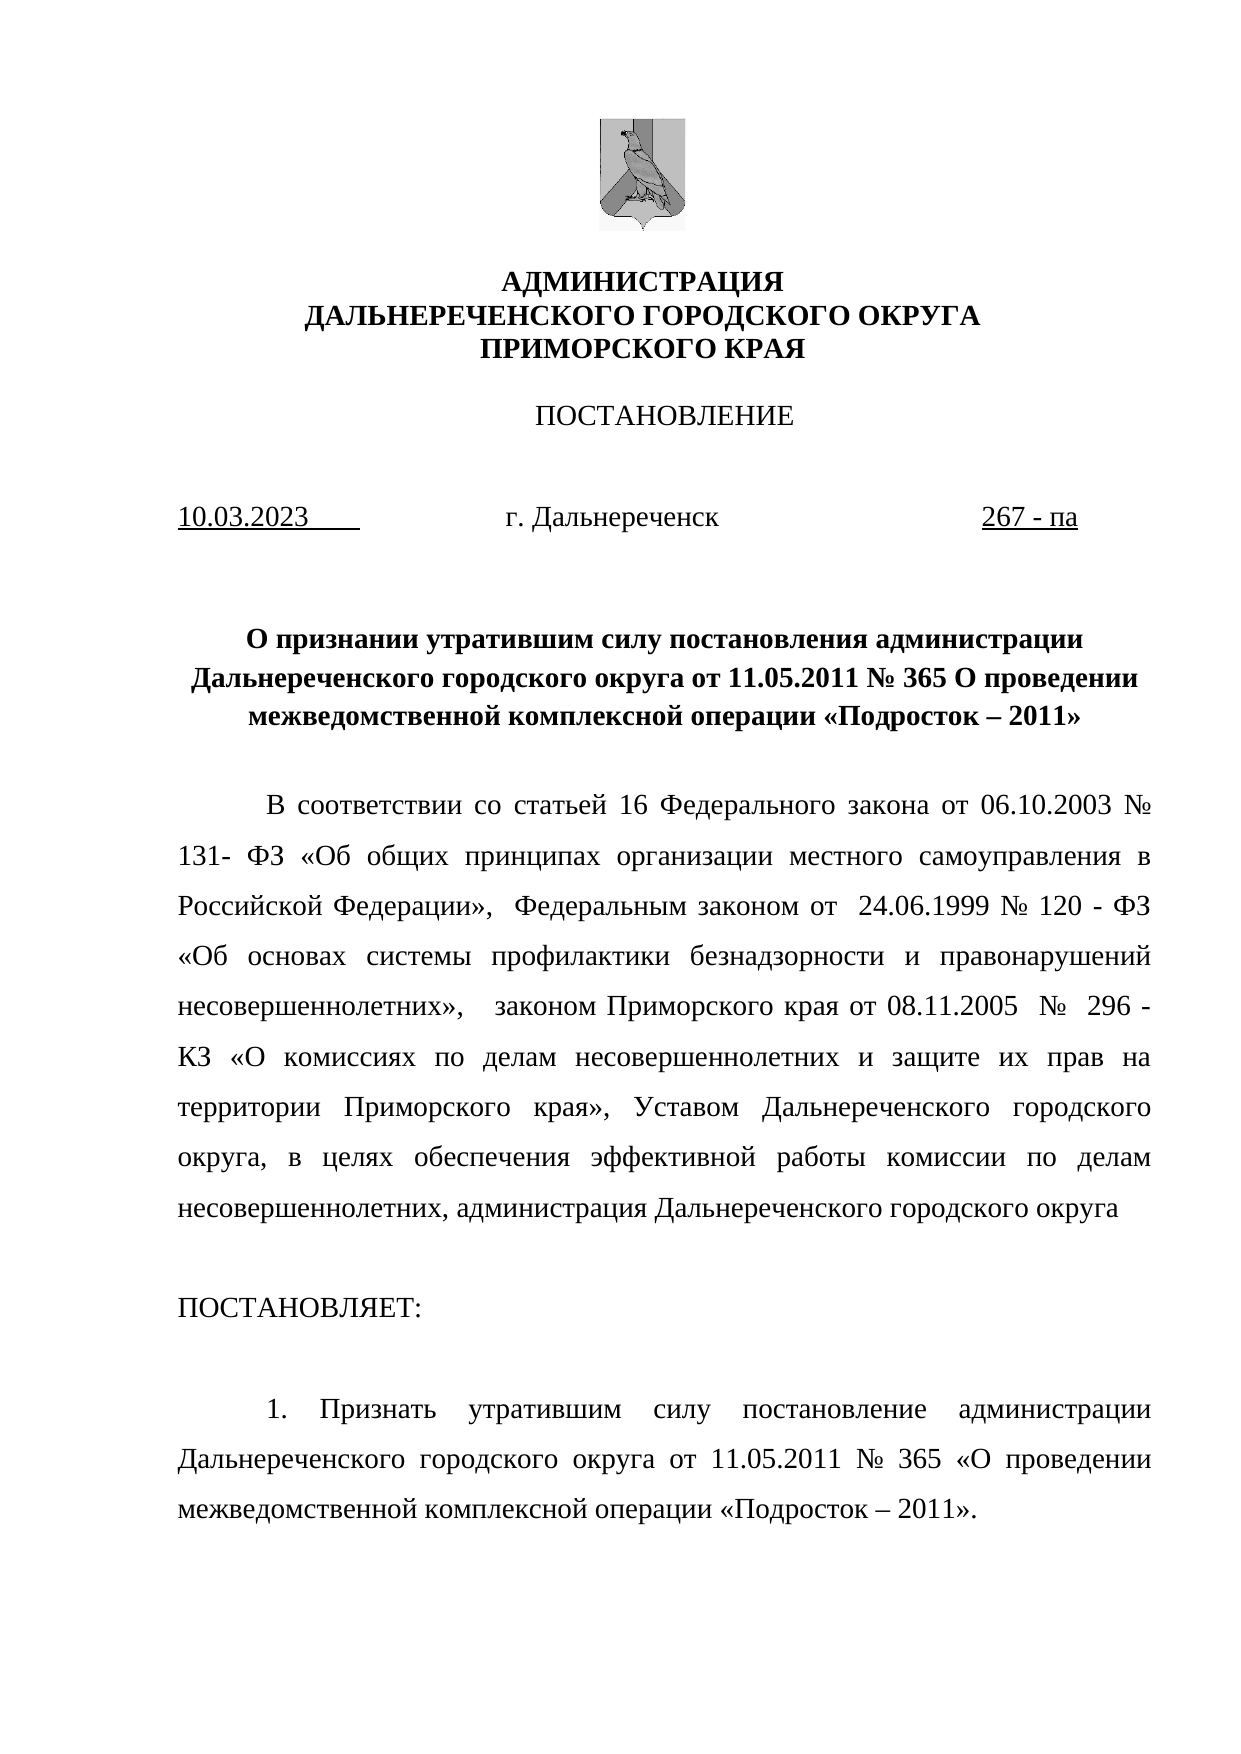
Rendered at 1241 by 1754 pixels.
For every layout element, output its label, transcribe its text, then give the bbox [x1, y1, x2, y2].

text ПОСТАНОВЛЯЕТ: [177, 1290, 1152, 1324]
text 10.03.2023 г. Дальнереченск 267 - па [177, 499, 1152, 532]
text АДМИНИСТРАЦИЯ [133, 264, 1152, 298]
text ПОСТАНОВЛЕНИЕ [177, 398, 1152, 432]
text ПРИМОРСКОГО КРАЯ [133, 331, 1152, 365]
picture [599, 118, 686, 231]
text 1. Признать утратившим силу постановление администрации Дальнереченского городского округа от 11.05.2011 № 365 «О проведении межведомственной комплексной операции «Подросток – 2011». [177, 1391, 1152, 1525]
subtitle О признании утратившим силу постановления администрации Дальнереченского городского округа от 11.05.2011 № 365 О проведении межведомственной комплексной операции «Подросток – 2011» [177, 621, 1152, 732]
text ДАЛЬНЕРЕЧЕНСКОГО ГОРОДСКОГО ОКРУГА [133, 298, 1152, 331]
text В соответствии со статьей 16 Федерального закона от 06.10.2003 № 131- ФЗ «Об общих принципах организации местного самоуправления в Российской Федерации», Федеральным законом от 24.06.1999 № 120 - ФЗ «Об основах системы профилактики безнадзорности и правонарушений несовершеннолетних», законом Приморского края от 08.11.2005 № 296 - КЗ «О комиссиях по делам несовершеннолетних и защите их прав на территории Приморского края», Уставом Дальнереченского городского округа, в целях обеспечения эффективной работы комиссии по делам несовершеннолетних, администрация Дальнереченского городского округа [177, 787, 1152, 1223]
